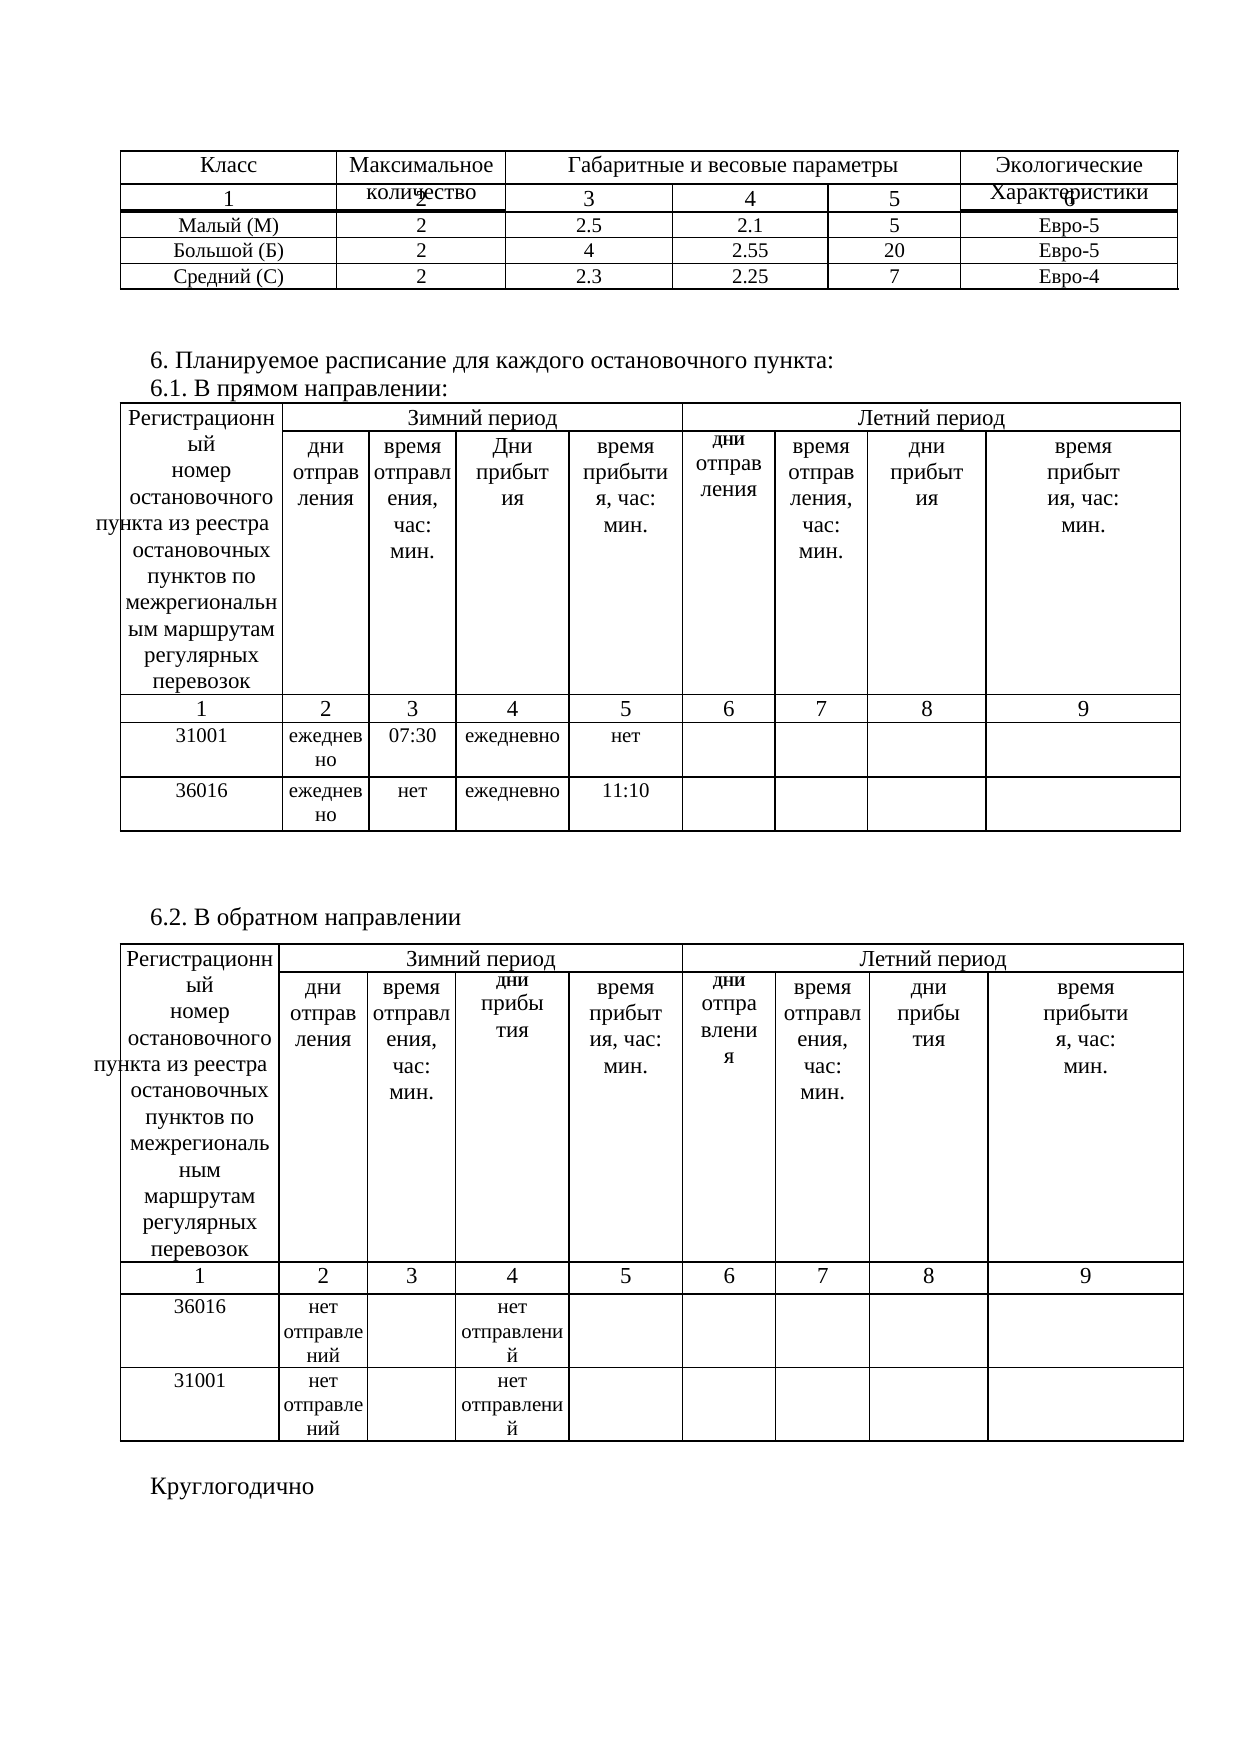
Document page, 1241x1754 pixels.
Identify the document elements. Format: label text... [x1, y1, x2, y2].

table_cell [683, 778, 774, 830]
table_cell 2 [280, 1263, 367, 1293]
table_cell Большой (Б) [121, 238, 336, 262]
table_cell ежедневно [283, 778, 368, 830]
table_cell 5 [570, 695, 682, 722]
table_cell [989, 1368, 1183, 1440]
table_cell 2.1 [673, 213, 827, 237]
table_header Зимний период [283, 404, 682, 430]
table_cell 4 [506, 238, 672, 262]
table_header Регистрационный номер остановочного пункта из реестра остановочных пунктов по межрегиональным маршрутам регулярных перевозок [121, 404, 282, 694]
table_cell 3 [506, 185, 672, 211]
table_cell 6 [683, 695, 774, 722]
text 6.1. В прямом направлении: [150, 373, 1090, 402]
table_cell время прибыт ия, час: мин. [987, 432, 1180, 694]
table_cell ДНИ отправ ления [683, 432, 774, 694]
text 6. Планируемое расписание для каждого остановочного пункта: [150, 345, 1090, 373]
table_cell 2.55 [673, 238, 827, 262]
table_cell 4 [457, 695, 568, 722]
table_header Зимний период [280, 945, 682, 971]
table_cell [368, 1368, 455, 1440]
table_cell время отправл ения, час: мин. [776, 973, 869, 1261]
table_cell ДНИ прибы тия [456, 973, 568, 1261]
table_cell 31001 [121, 1368, 278, 1440]
table_cell 6 [683, 1263, 775, 1293]
table_cell 9 [989, 1263, 1183, 1293]
table_cell 5 [829, 213, 960, 237]
table_cell 5 [829, 185, 960, 211]
table_cell дни прибы тия [870, 973, 987, 1261]
table_cell 36016 [121, 1295, 278, 1367]
table_cell ежедневно [283, 723, 368, 776]
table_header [337, 152, 505, 183]
table_cell время прибыти я, час: мин. [570, 432, 682, 694]
table_cell 2 [337, 213, 505, 237]
table_cell дни прибыт ия [868, 432, 985, 694]
table_cell 3 [370, 695, 455, 722]
table_cell [776, 778, 867, 830]
table_cell нет отправлений [456, 1295, 568, 1367]
table_cell время отправл ения, час: мин. [368, 973, 455, 1261]
table_cell [989, 1295, 1183, 1367]
table_cell дни отправ ления [283, 432, 368, 694]
table_cell 1 [121, 1263, 278, 1293]
table_cell нет [570, 723, 682, 776]
table_cell 4 [673, 185, 827, 211]
table_cell Евро-4 [961, 264, 1177, 288]
table_cell 7 [776, 1263, 869, 1293]
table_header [961, 152, 1177, 183]
table_cell 2 [283, 695, 368, 722]
table_cell 7 [776, 695, 867, 722]
table_cell [683, 1368, 775, 1440]
table_cell 2 [337, 185, 505, 209]
text Круглогодично [150, 1471, 1090, 1499]
table_cell 8 [870, 1263, 987, 1293]
table_cell нет отправлений [280, 1368, 367, 1440]
table_cell [776, 1295, 869, 1367]
table_cell время прибыти я, час: мин. [989, 973, 1183, 1261]
table_header Габаритные и весовые параметры [506, 152, 960, 183]
table_cell [870, 1295, 987, 1367]
table_header Летний период [683, 404, 1180, 430]
table_cell 7 [829, 264, 960, 288]
table_cell нет отправлений [456, 1368, 568, 1440]
table_cell 3 [368, 1263, 455, 1293]
table_cell Дни прибыт ия [457, 432, 568, 694]
table_cell 6 [961, 185, 1177, 209]
table_header Летний период [683, 945, 1183, 971]
table_cell 2.25 [673, 264, 827, 288]
table_header Класс [121, 152, 336, 183]
table_cell время отправ ления, час: мин. [776, 432, 867, 694]
table_cell дни отправ ления [280, 973, 367, 1261]
text 6.2. В обратном направлении [150, 902, 1090, 931]
table_cell [683, 1295, 775, 1367]
table_cell [683, 723, 774, 776]
table_cell Малый (М) [121, 213, 336, 237]
table_cell Евро-5 [961, 238, 1177, 262]
table_cell 2.3 [506, 264, 672, 288]
table_cell [870, 1368, 987, 1440]
table_cell [987, 723, 1180, 776]
table_cell нет отправлений [280, 1295, 367, 1367]
table_cell нет [370, 778, 455, 830]
table_cell 1 [121, 185, 336, 209]
table_cell 31001 [121, 723, 282, 776]
table_cell 36016 [121, 778, 282, 830]
table_cell 8 [868, 695, 985, 722]
table_cell 5 [570, 1263, 682, 1293]
table_cell 07:30 [370, 723, 455, 776]
table_cell 2 [337, 264, 505, 288]
table_cell 20 [829, 238, 960, 262]
table_cell [868, 778, 985, 830]
table_cell Средний (С) [121, 264, 336, 288]
table_cell ежедневно [457, 778, 568, 830]
table_cell 1 [121, 695, 282, 722]
table_cell [368, 1295, 455, 1367]
table_header Регистрационный номер остановочного пункта из реестра остановочных пунктов по межрегиональным маршрутам регулярных перевозок [121, 945, 278, 1261]
table_cell 2.5 [506, 213, 672, 237]
table_cell [570, 1295, 682, 1367]
table_cell [776, 723, 867, 776]
table_cell 4 [456, 1263, 568, 1293]
table_cell время отправл ения, час: мин. [370, 432, 455, 694]
table_cell ежедневно [457, 723, 568, 776]
table_cell [868, 723, 985, 776]
table_cell Евро-5 [961, 213, 1177, 237]
table_cell время прибыт ия, час: мин. [570, 973, 682, 1261]
table_cell ДНИ отпра влени я [683, 973, 775, 1261]
table_cell [776, 1368, 869, 1440]
table_cell 9 [987, 695, 1180, 722]
table_cell [570, 1368, 682, 1440]
table_cell 2 [337, 238, 505, 262]
table_cell [987, 778, 1180, 830]
table_cell 11:10 [570, 778, 682, 830]
